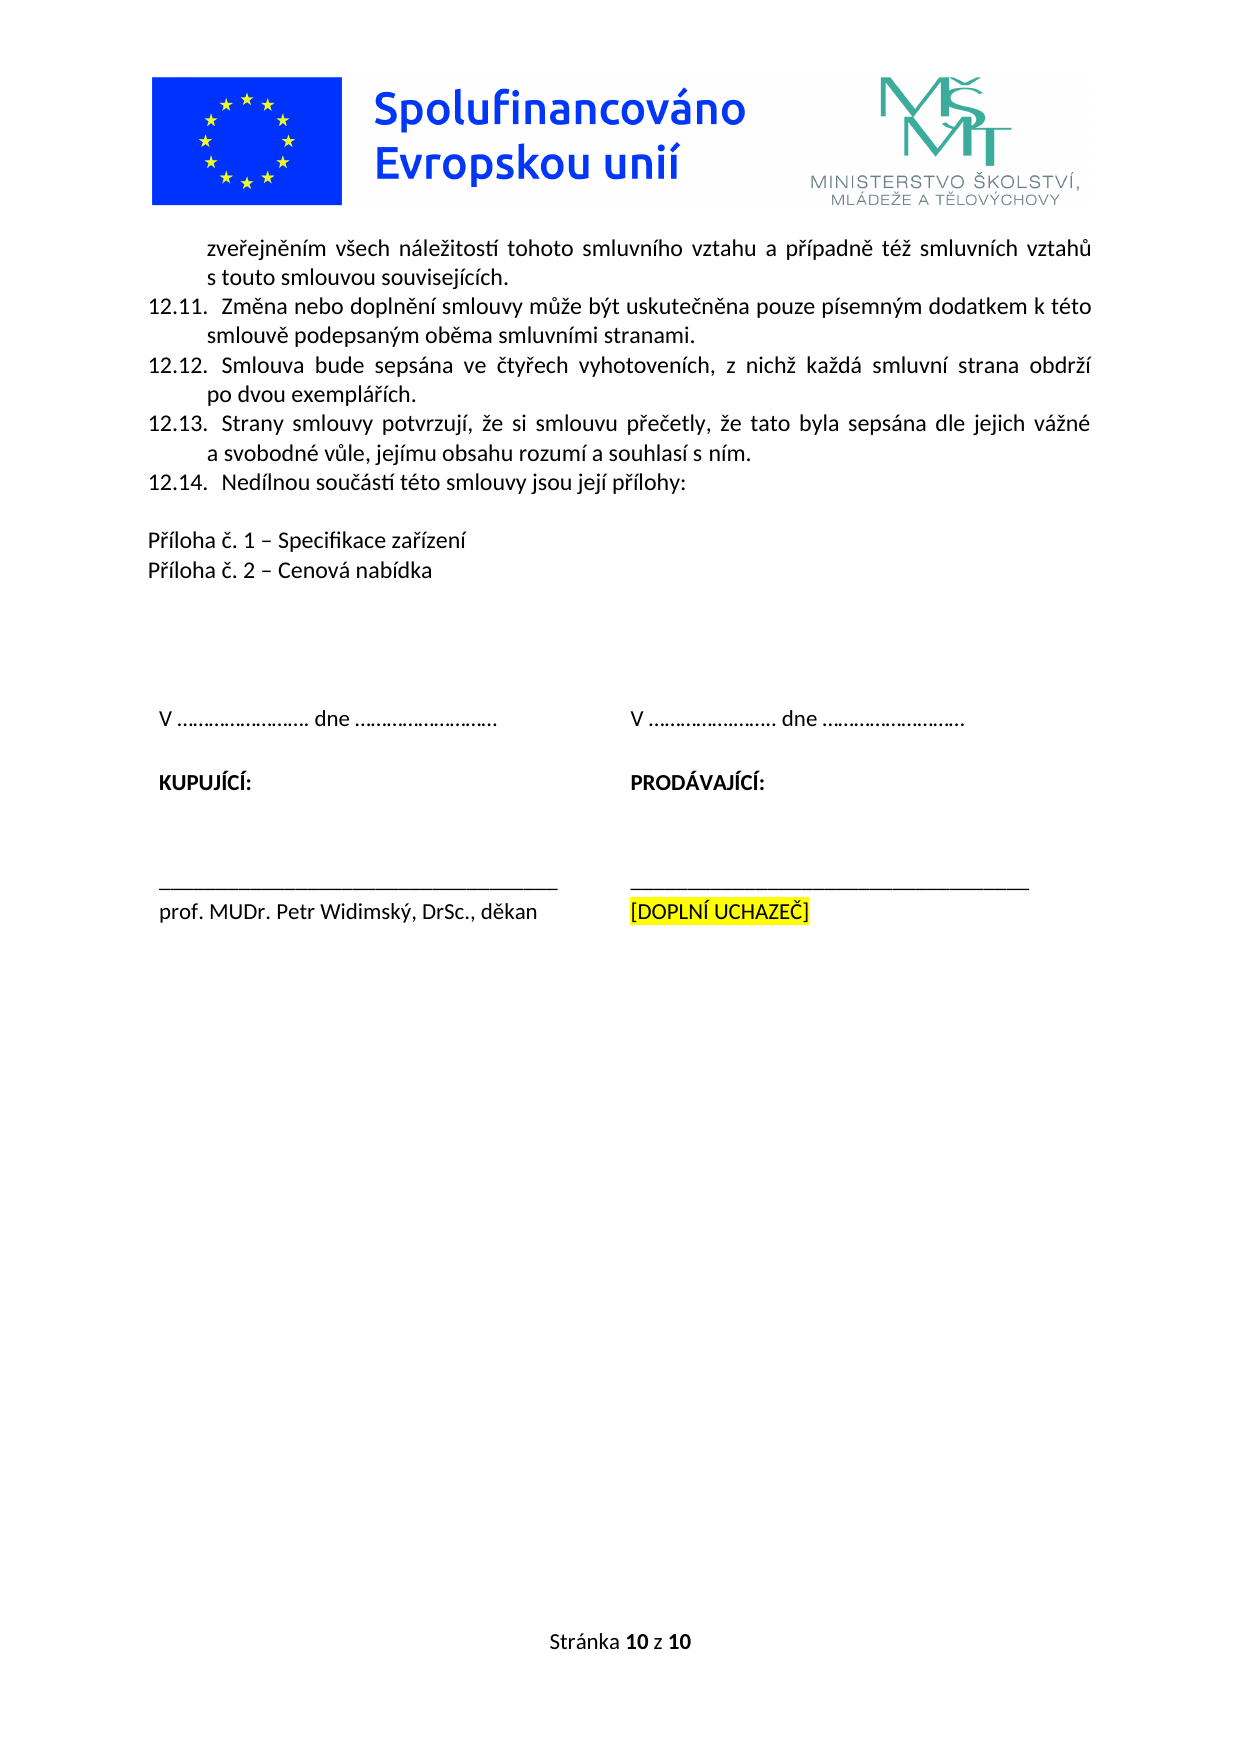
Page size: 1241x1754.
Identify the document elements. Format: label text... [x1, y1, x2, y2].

list Změna nebo doplnění smlouvy může být uskutečněna pouze písemným dodatkem k této smlouvě podepsaným oběma smluvními stranami. [148, 291, 1093, 350]
list Nedílnou součástí této smlouvy jsou její přílohy: [148, 467, 1093, 496]
text Příloha č. 1 – Specifikace zařízení [148, 526, 1093, 555]
picture [148, 73, 1092, 209]
list Strany smlouvy potvrzují, že si smlouvu přečetly, že tato byla sepsána dle jejich vážné a svobodné vůle, jejímu obsahu rozumí a souhlasí s ním. [148, 408, 1093, 467]
list Smlouva bude sepsána ve čtyřech vyhotoveních, z nichž každá smluvní strana obdrží po dvou exemplářích. [148, 350, 1093, 408]
table_header V …………….…….. dne ……………………… Prodávající: ___________________________________ [DOPLNÍ UCHAZEČ] [619, 672, 1091, 993]
table_header V ……………………. dne ……………………… Kupující: ___________________________________ prof. MUDr. Petr Widimský, DrSc., děkan [148, 672, 619, 993]
text Příloha č. 2 – Cenová nabídka [148, 555, 1093, 584]
